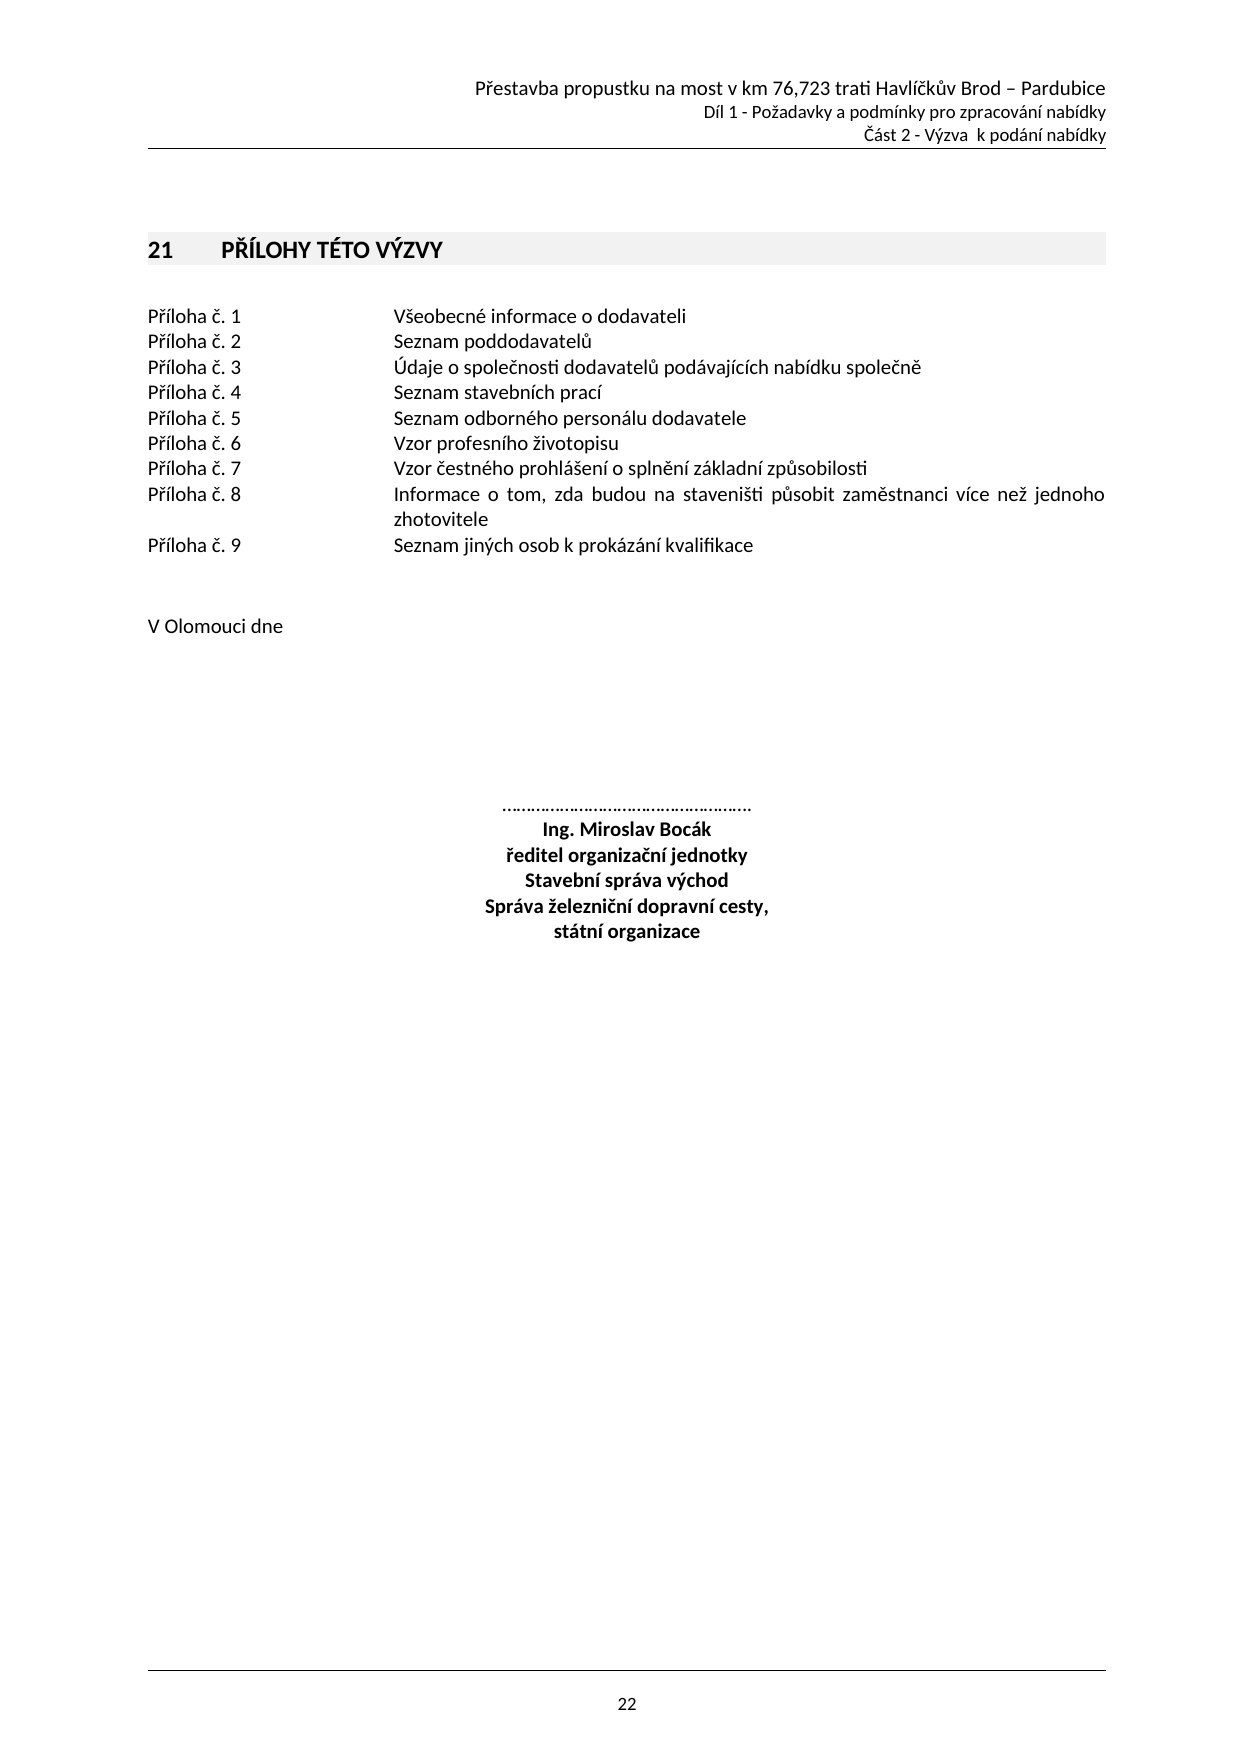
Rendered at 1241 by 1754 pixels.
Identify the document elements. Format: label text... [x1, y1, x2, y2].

subtitle PŘÍLOHY TÉTO VÝZVY [148, 232, 1106, 265]
table_cell Ing. Miroslav Bocák [136, 817, 1117, 842]
table_cell Vzor profesního životopisu [382, 430, 1117, 456]
table_header Příloha č. 1 [136, 278, 382, 328]
table_cell Příloha č. 2 [136, 329, 382, 354]
table_cell Příloha č. 4 [136, 379, 382, 405]
table_cell Správa železniční dopravní cesty, státní organizace [136, 893, 1117, 944]
table_cell Příloha č. 8 [136, 481, 382, 532]
table_header ……………………………………………. [136, 791, 1117, 817]
table_cell Příloha č. 7 [136, 456, 382, 481]
table_cell Příloha č. 5 [136, 405, 382, 430]
text V Olomouci dne [148, 613, 1106, 639]
table_cell Příloha č. 3 [136, 354, 382, 379]
table_header Všeobecné informace o dodavateli [382, 278, 1117, 328]
table_cell Údaje o společnosti dodavatelů podávajících nabídku společně [382, 354, 1117, 379]
table_cell Informace o tom, zda budou na staveništi působit zaměstnanci více než jednoho zhotovitele [382, 481, 1117, 532]
table_cell Příloha č. 9 [136, 532, 382, 557]
table_cell Seznam odborného personálu dodavatele [382, 405, 1117, 430]
table_cell Seznam jiných osob k prokázání kvalifikace [382, 532, 1117, 557]
table_cell Seznam stavebních prací [382, 379, 1117, 405]
table_cell Příloha č. 6 [136, 430, 382, 456]
table_cell Vzor čestného prohlášení o splnění základní způsobilosti [382, 456, 1117, 481]
table_cell ředitel organizační jednotky Stavební správa východ [136, 842, 1117, 893]
table_cell Seznam poddodavatelů [382, 329, 1117, 354]
